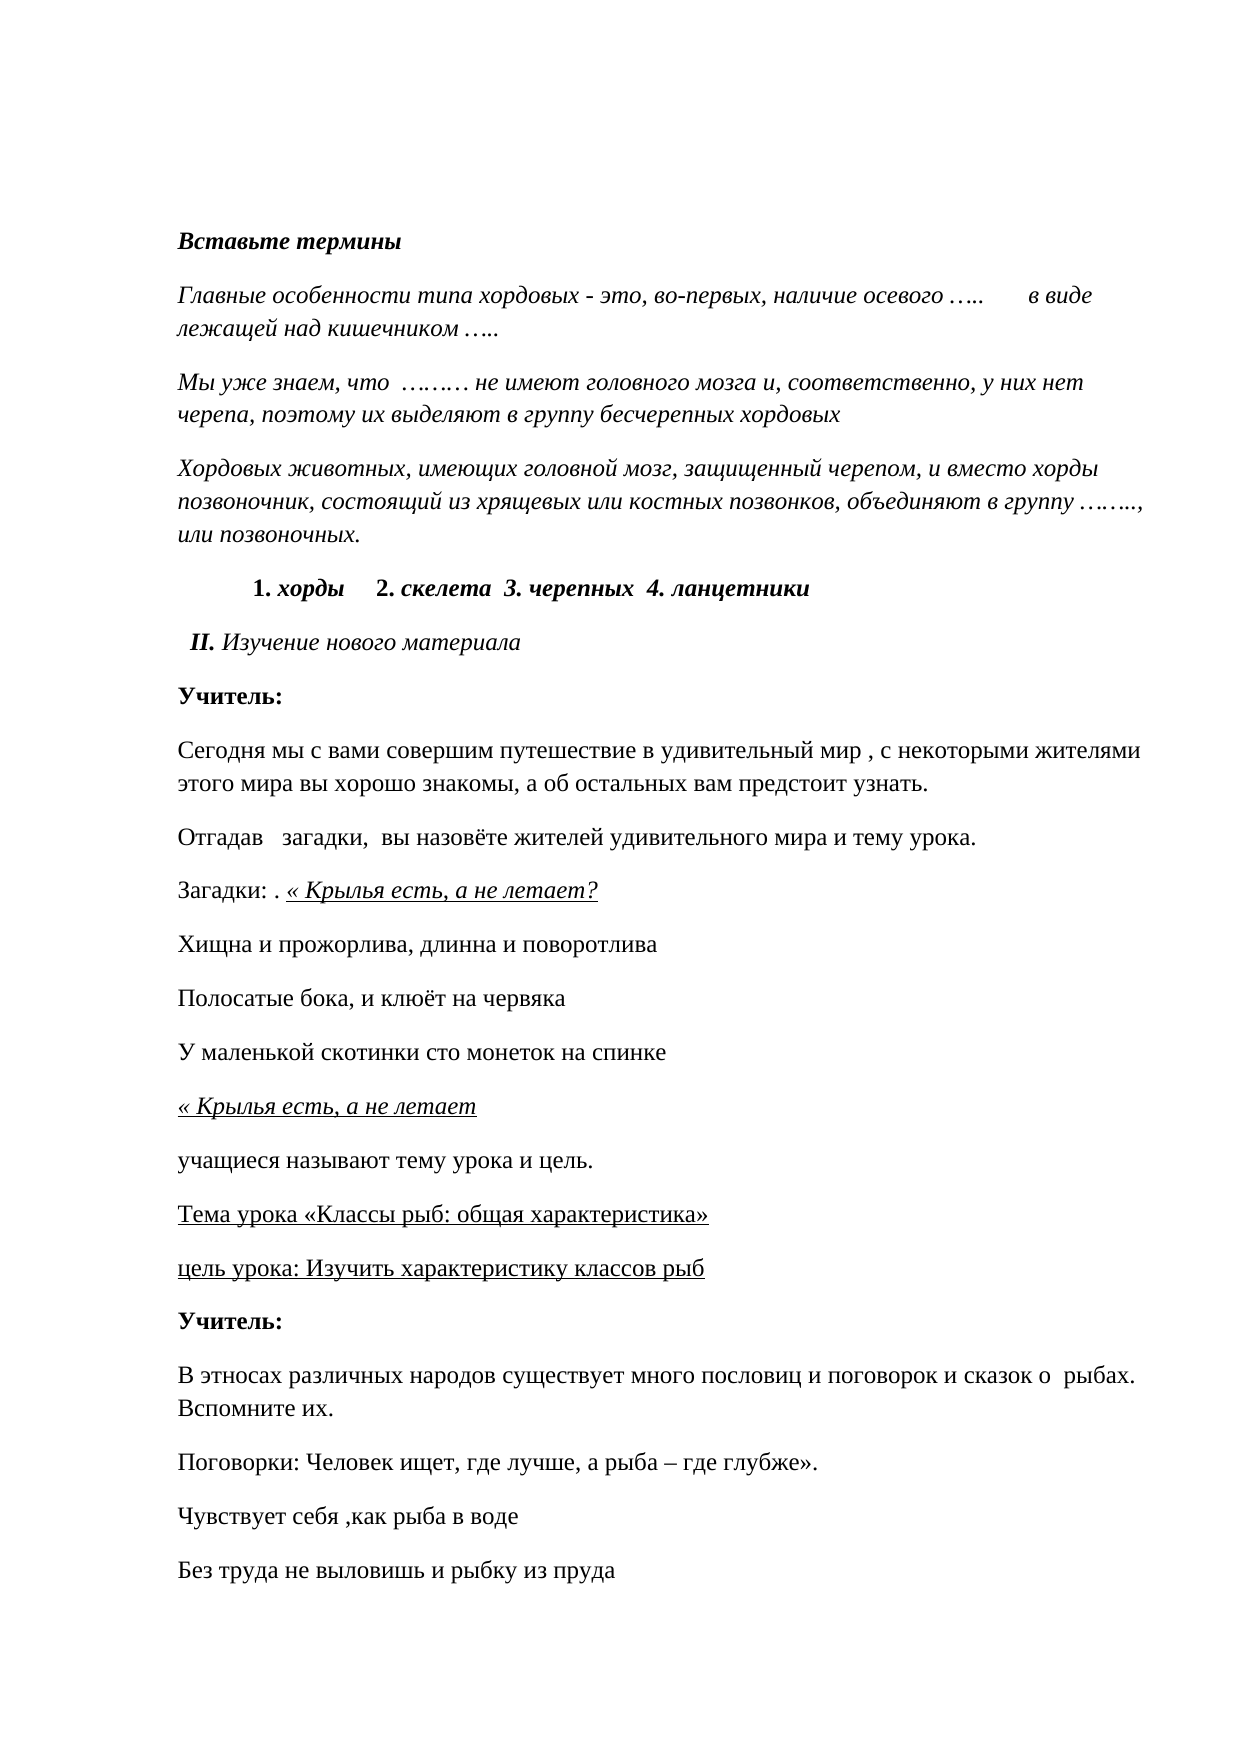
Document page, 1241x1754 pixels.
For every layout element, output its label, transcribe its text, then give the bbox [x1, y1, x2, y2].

text У маленькой скотинки сто монеток на спинке [177, 1037, 1152, 1066]
text Хордовых животных, имеющих головной мозг, защищенный черепом, и вместо хорды позвоночник, состоящий из хрящевых или костных позвонков, объединяют в группу …….., или позвоночных. [177, 453, 1152, 548]
text Без труда не выловишь и рыбку из пруда [177, 1555, 1152, 1584]
text Полосатые бока, и клюёт на червяка [177, 983, 1152, 1012]
text цель урока: Изучить характеристику классов рыб [177, 1253, 1152, 1281]
text Учитель: [177, 681, 1152, 710]
text « Крылья есть, а не летает [177, 1091, 1152, 1120]
text Чувствует себя ,как рыба в воде [177, 1501, 1152, 1530]
text Мы уже знаем, что ……… не имеют головного мозга и, соответственно, у них нет черепа, поэтому их выделяют в группу бесчерепных хордовых [177, 367, 1152, 428]
text Хищна и прожорлива, длинна и поворотлива [177, 929, 1152, 958]
text Учитель: [177, 1306, 1152, 1335]
text Вставьте термины [177, 226, 1152, 254]
text II. Изучение нового материала [177, 627, 1152, 656]
list 1. хорды 2. скелета 3. черепных 4. ланцетники [252, 573, 1152, 602]
text Главные особенности типа хордовых - это, во-первых, наличие осевого ….. в виде лежащей над кишечником ….. [177, 280, 1152, 341]
text Загадки: . « Крылья есть, а не летает? [177, 876, 1152, 904]
text В этносах различных народов существует много пословиц и поговорок и сказок о рыбах. Вспомните их. [177, 1360, 1152, 1422]
text Отгадав загадки, вы назовёте жителей удивительного мира и тему урока. [177, 822, 1152, 851]
text Тема урока «Классы рыб: общая характеристика» [177, 1199, 1152, 1227]
text Сегодня мы с вами совершим путешествие в удивительный мир , с некоторыми жителями этого мира вы хорошо знакомы, а об остальных вам предстоит узнать. [177, 735, 1152, 797]
text учащиеся называют тему урока и цель. [177, 1145, 1152, 1174]
text Поговорки: Человек ищет, где лучше, а рыба – где глубже». [177, 1447, 1152, 1476]
